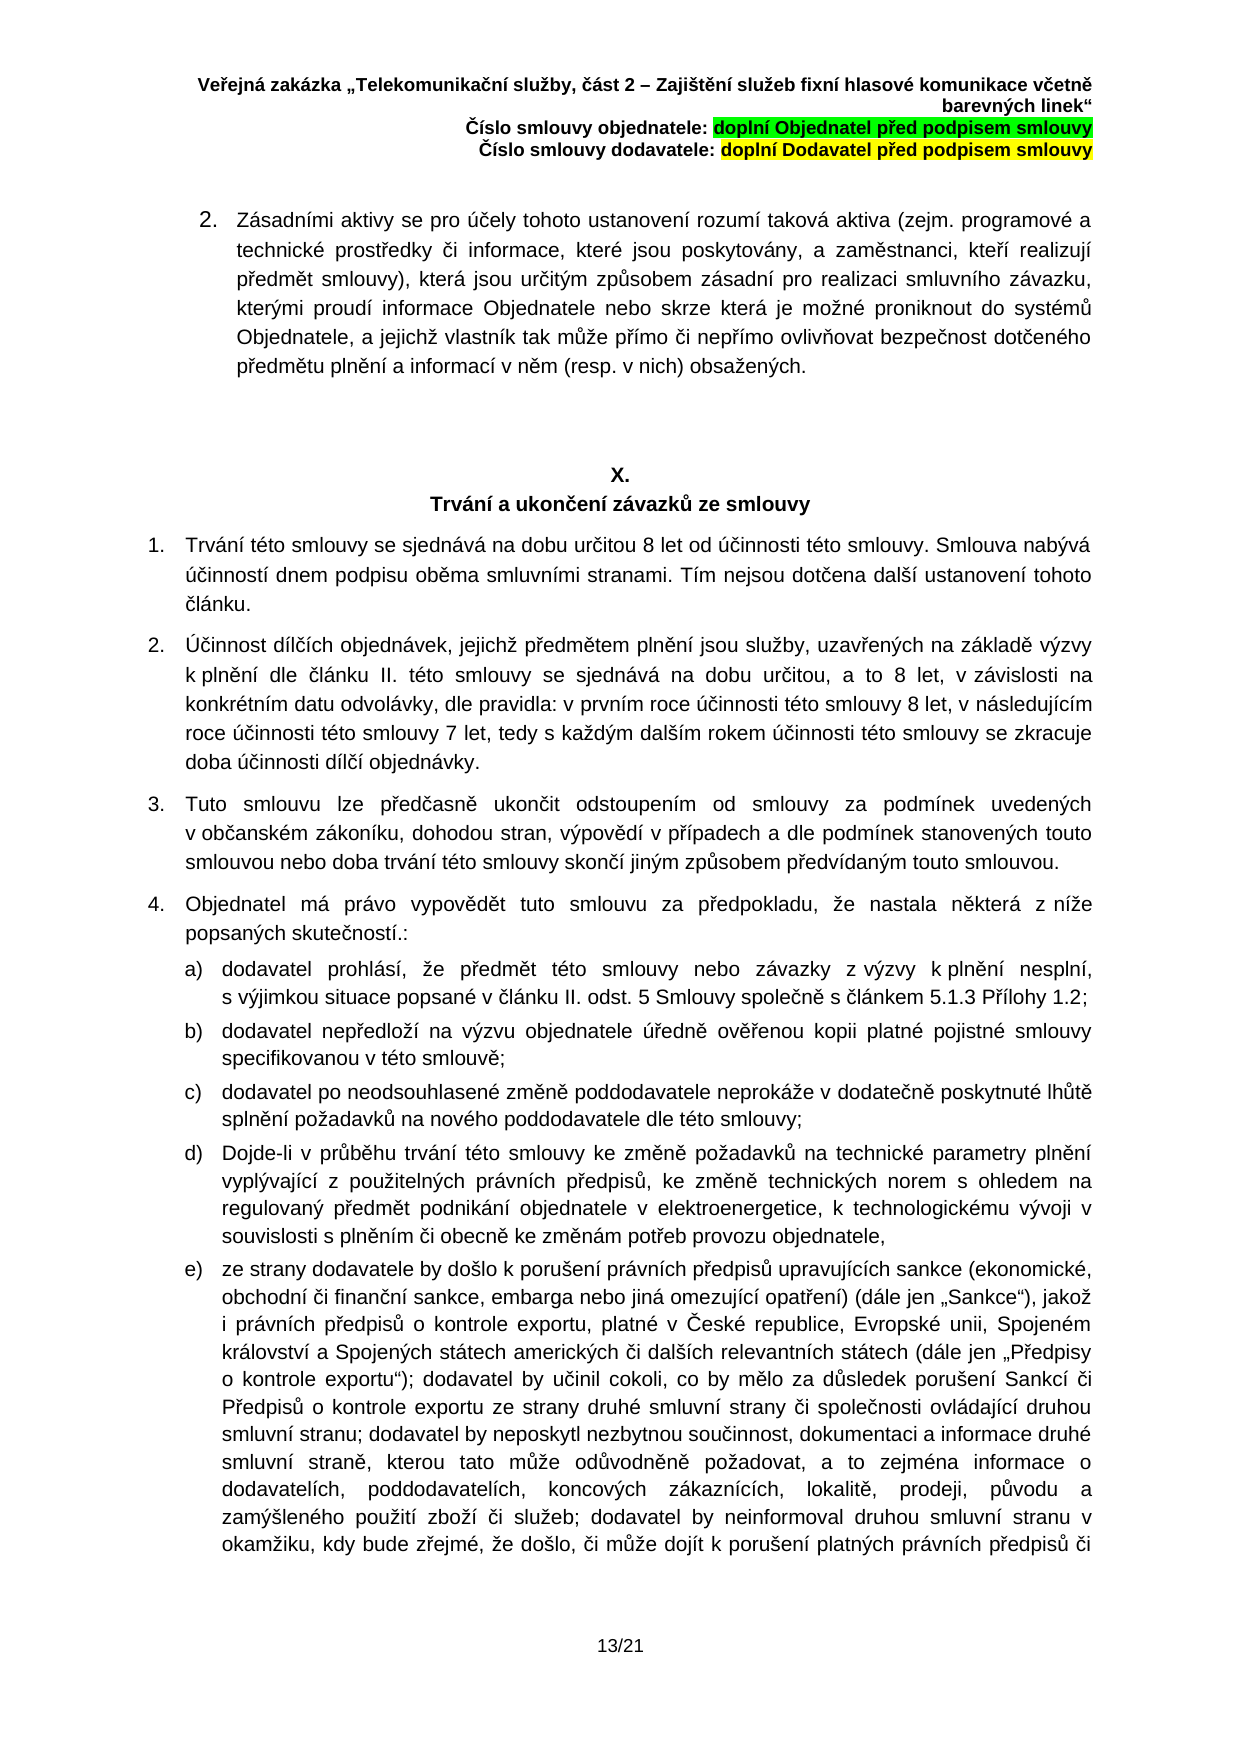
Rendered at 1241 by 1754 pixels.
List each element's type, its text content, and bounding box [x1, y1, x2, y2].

list dodavatel nepředloží na výzvu objednatele úředně ověřenou kopii platné pojistné smlouvy specifikovanou v této smlouvě; [184, 1018, 1093, 1070]
list Zásadními aktivy se pro účely tohoto ustanovení rozumí taková aktiva (zejm. programové a technické prostředky či informace, které jsou poskytovány, a zaměstnanci, kteří realizují předmět smlouvy), která jsou určitým způsobem zásadní pro realizaci smluvního závazku, kterými proudí informace Objednatele nebo skrze která je možné proniknout do systémů Objednatele, a jejichž vlastník tak může přímo či nepřímo ovlivňovat bezpečnost dotčeného předmětu plnění a informací v něm (resp. v nich) obsažených. [199, 203, 1093, 378]
text Trvání a ukončení závazků ze smlouvy [148, 486, 1093, 516]
list Tuto smlouvu lze předčasně ukončit odstoupením od smlouvy za podmínek uvedených v občanském zákoníku, dohodou stran, výpovědí v případech a dle podmínek stanovených touto smlouvou nebo doba trvání této smlouvy skončí jiným způsobem předvídaným touto smlouvou. [148, 786, 1093, 874]
list dodavatel po neodsouhlasené změně poddodavatele neprokáže v dodatečně poskytnuté lhůtě splnění požadavků na nového poddodavatele dle této smlouvy; [184, 1080, 1093, 1131]
list Dojde-li v průběhu trvání této smlouvy ke změně požadavků na technické parametry plnění vyplývající z použitelných právních předpisů, ke změně technických norem s ohledem na regulovaný předmět podnikání objednatele v elektroenergetice, k technologickému vývoji v souvislosti s plněním či obecně ke změnám potřeb provozu objednatele, [184, 1141, 1093, 1247]
list Objednatel má právo vypovědět tuto smlouvu za předpokladu, že nastala některá z níže popsaných skutečností.: [148, 886, 1093, 945]
list dodavatel prohlásí, že předmět této smlouvy nebo závazky z výzvy k plnění nesplní, s výjimkou situace popsané v článku II. odst. 5 Smlouvy společně s článkem 5.1.3 Přílohy 1.2; [184, 957, 1093, 1009]
list Účinnost dílčích objednávek, jejichž předmětem plnění jsou služby, uzavřených na základě výzvy k plnění dle článku II. této smlouvy se sjednává na dobu určitou, a to 8 let, v závislosti na konkrétním datu odvolávky, dle pravidla: v prvním roce účinnosti této smlouvy 8 let, v následujícím roce účinnosti této smlouvy 7 let, tedy s každým dalším rokem účinnosti této smlouvy se zkracuje doba účinnosti dílčí objednávky. [148, 628, 1093, 774]
list Trvání této smlouvy se sjednává na dobu určitou 8 let od účinnosti této smlouvy. Smlouva nabývá účinností dnem podpisu oběma smluvními stranami. Tím nejsou dotčena další ustanovení tohoto článku. [148, 528, 1093, 616]
text X. [148, 457, 1093, 486]
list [184, 1257, 1093, 1556]
